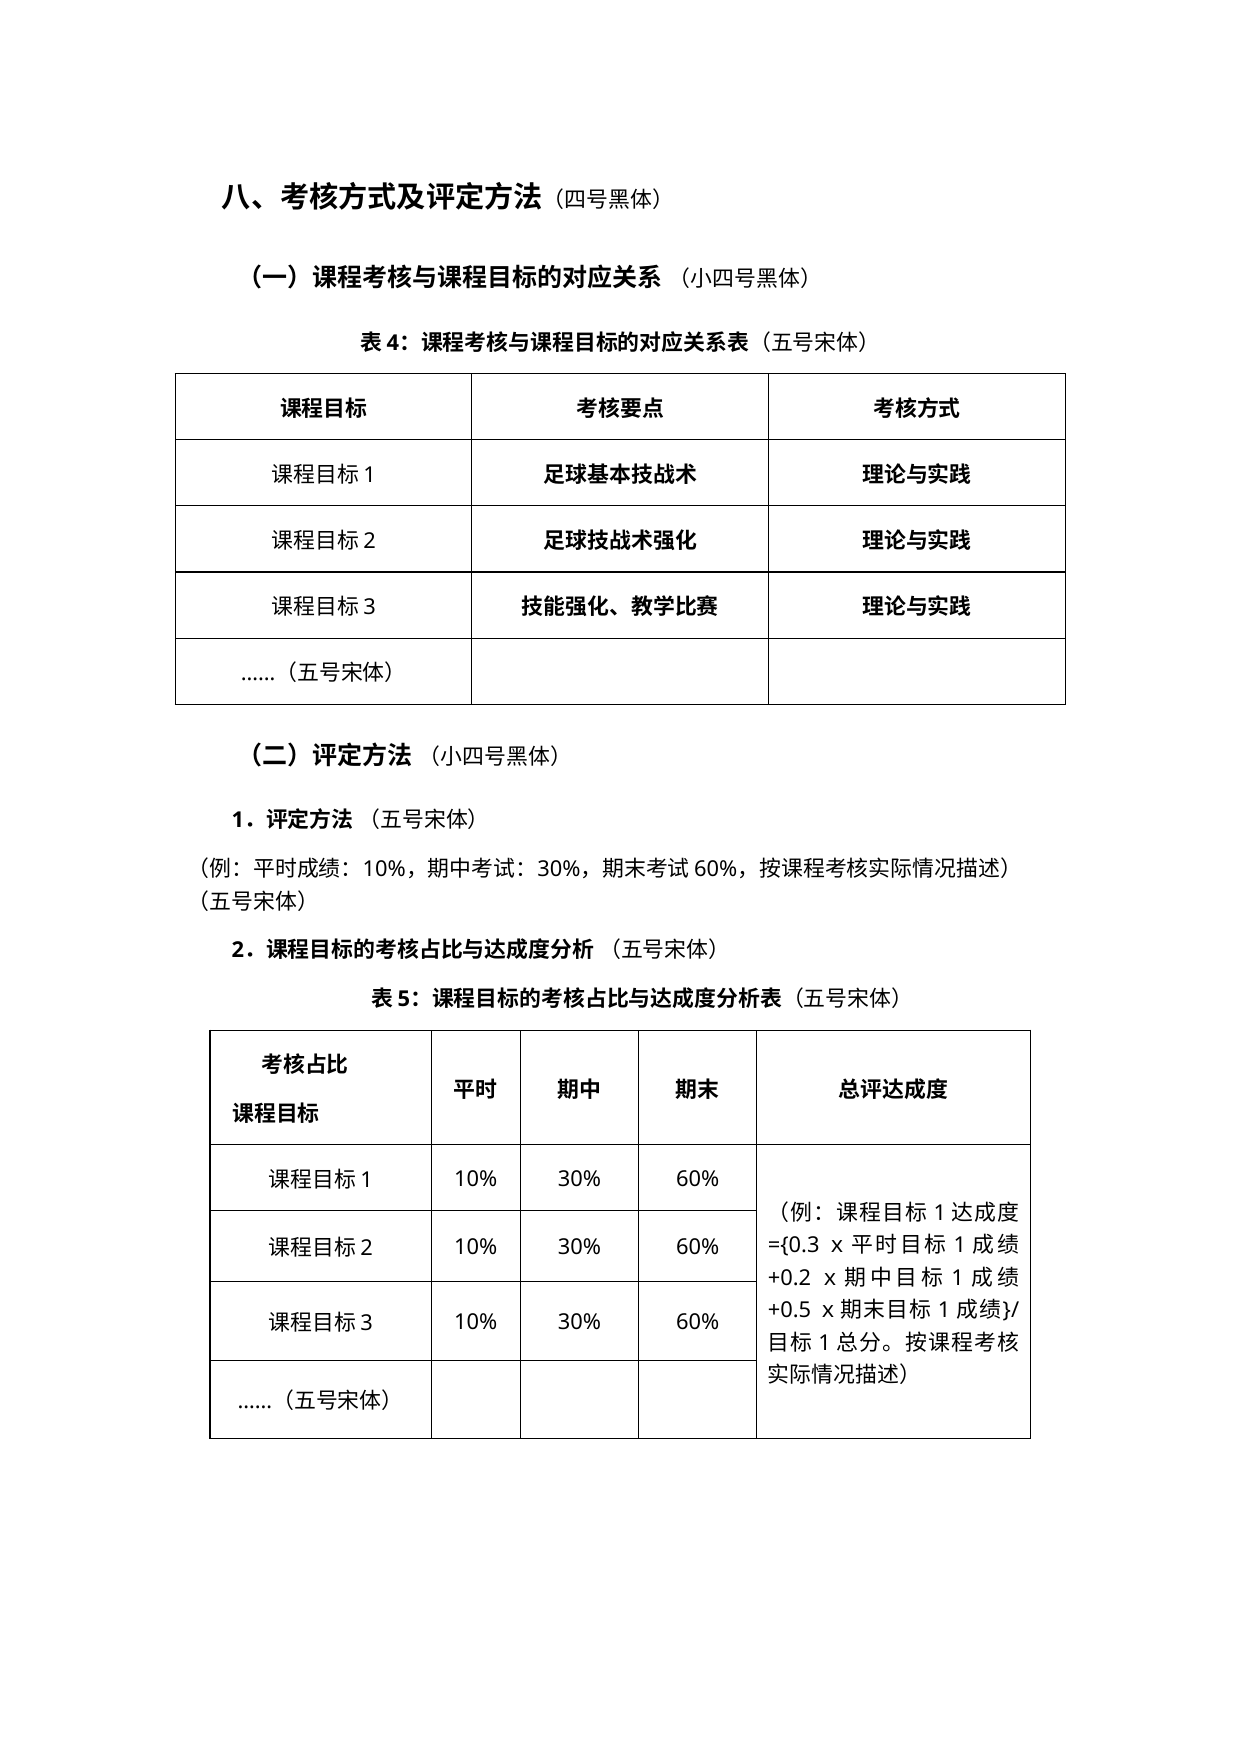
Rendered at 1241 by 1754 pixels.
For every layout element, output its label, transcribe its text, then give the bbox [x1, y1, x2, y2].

table_cell 10% [432, 1282, 520, 1360]
table_cell （例：课程目标1达成度={0.3ｘ平时目标1成绩+0.2ｘ期中目标1成绩+0.5ｘ期末目标1成绩}/目标1总分。按课程考核实际情况描述） [757, 1145, 1030, 1438]
table_cell 课程目标3 [176, 573, 471, 637]
table_cell 足球技战术强化 [472, 506, 768, 571]
table_cell [639, 1361, 756, 1438]
table_cell 课程目标2 [211, 1211, 431, 1281]
text （二）评定方法 （小四号黑体） [187, 721, 1053, 786]
table_cell [769, 639, 1065, 703]
table_header 总评达成度 [757, 1031, 1030, 1144]
table_header 考核要点 [472, 374, 768, 439]
table_cell [521, 1361, 638, 1438]
table_cell 30% [521, 1282, 638, 1360]
table_cell ……（五号宋体） [211, 1361, 431, 1438]
table_cell 30% [521, 1211, 638, 1281]
table_header 平时 [432, 1031, 520, 1144]
table_cell 足球基本技战术 [472, 440, 768, 505]
table_cell 10% [432, 1145, 520, 1210]
table_cell 技能强化、教学比赛 [472, 573, 768, 637]
text 1．评定方法 （五号宋体） [187, 802, 1053, 834]
table_cell 课程目标3 [211, 1282, 431, 1360]
table_cell 理论与实践 [769, 573, 1065, 637]
text 八、考核方式及评定方法（四号黑体） [187, 162, 1053, 227]
text 表4：课程考核与课程目标的对应关系表（五号宋体） [187, 324, 1053, 357]
text （一）课程考核与课程目标的对应关系 （小四号黑体） [187, 243, 1053, 308]
table_cell [472, 639, 768, 703]
table_cell 30% [521, 1145, 638, 1210]
table_cell 60% [639, 1145, 756, 1210]
table_cell 理论与实践 [769, 506, 1065, 571]
table_cell 理论与实践 [769, 440, 1065, 505]
table_cell [432, 1361, 520, 1438]
table_header 考核占比 课程目标 [211, 1031, 431, 1144]
table_cell 课程目标1 [211, 1145, 431, 1210]
text 表5：课程目标的考核占比与达成度分析表（五号宋体） [187, 981, 1053, 1013]
table_cell ……（五号宋体） [176, 639, 471, 703]
table_cell 10% [432, 1211, 520, 1281]
text （例：平时成绩：10%，期中考试：30%，期末考试60%，按课程考核实际情况描述）（五号宋体） [187, 851, 1053, 916]
table_header 期末 [639, 1031, 756, 1144]
table_cell 课程目标2 [176, 506, 471, 571]
table_header 期中 [521, 1031, 638, 1144]
table_cell 60% [639, 1282, 756, 1360]
table_header 课程目标 [176, 374, 471, 439]
table_header 考核方式 [769, 374, 1065, 439]
table_cell 课程目标1 [176, 440, 471, 505]
table_cell 60% [639, 1211, 756, 1281]
text 2．课程目标的考核占比与达成度分析 （五号宋体） [187, 932, 1053, 964]
